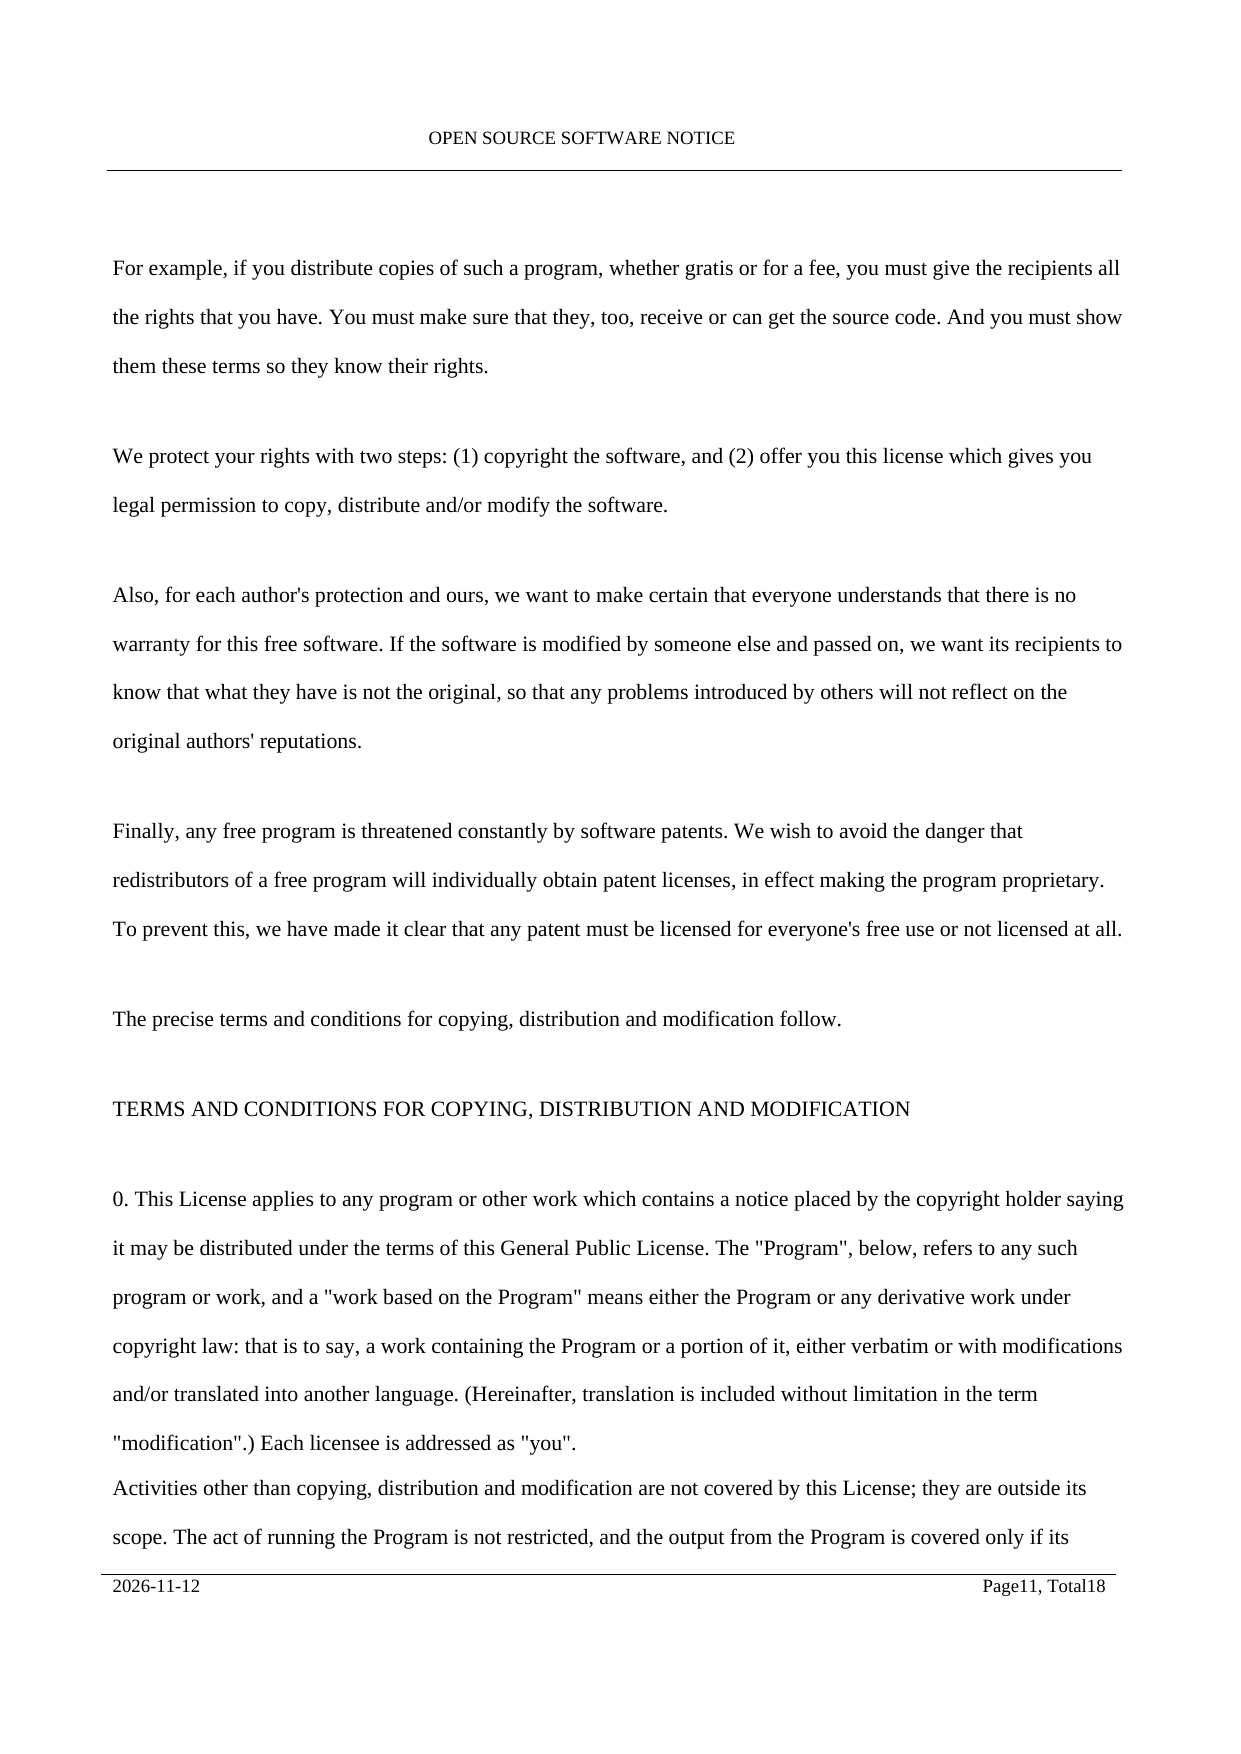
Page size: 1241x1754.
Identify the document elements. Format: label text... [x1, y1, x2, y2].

text The precise terms and conditions for copying, distribution and modification follow. [112, 1002, 1128, 1035]
text For example, if you distribute copies of such a program, whether gratis or for a fee, you must give the recipients all the rights that you have. You must make sure that they, too, receive or can get the source code. And you must show them these terms so they know their rights. [112, 251, 1128, 381]
text Also, for each author's protection and ours, we want to make certain that everyone understands that there is no warranty for this free software. If the software is modified by someone else and passed on, we want its recipients to know that what they have is not the original, so that any problems introduced by others will not reflect on the original authors' reputations. [112, 578, 1128, 757]
text We protect your rights with two steps: (1) copyright the software, and (2) offer you this license which gives you legal permission to copy, distribute and/or modify the software. [112, 439, 1128, 520]
text 0. This License applies to any program or other work which contains a notice placed by the copyright holder saying it may be distributed under the terms of this General Public License. The "Program", below, refers to any such program or work, and a "work based on the Program" means either the Program or any derivative work under copyright law: that is to say, a work containing the Program or a portion of it, either verbatim or with modifications and/or translated into another language. (Hereinafter, translation is included without limitation in the term "modification".) Each licensee is addressed as "you". [112, 1183, 1128, 1459]
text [112, 1472, 1128, 1553]
text Finally, any free program is threatened constantly by software patents. We wish to avoid the danger that redistributors of a free program will individually obtain patent licenses, in effect making the program proprietary. To prevent this, we have made it clear that any patent must be licensed for everyone's free use or not licensed at all. [112, 814, 1128, 944]
text TERMS AND CONDITIONS FOR COPYING, DISTRIBUTION AND MODIFICATION [112, 1092, 1128, 1125]
